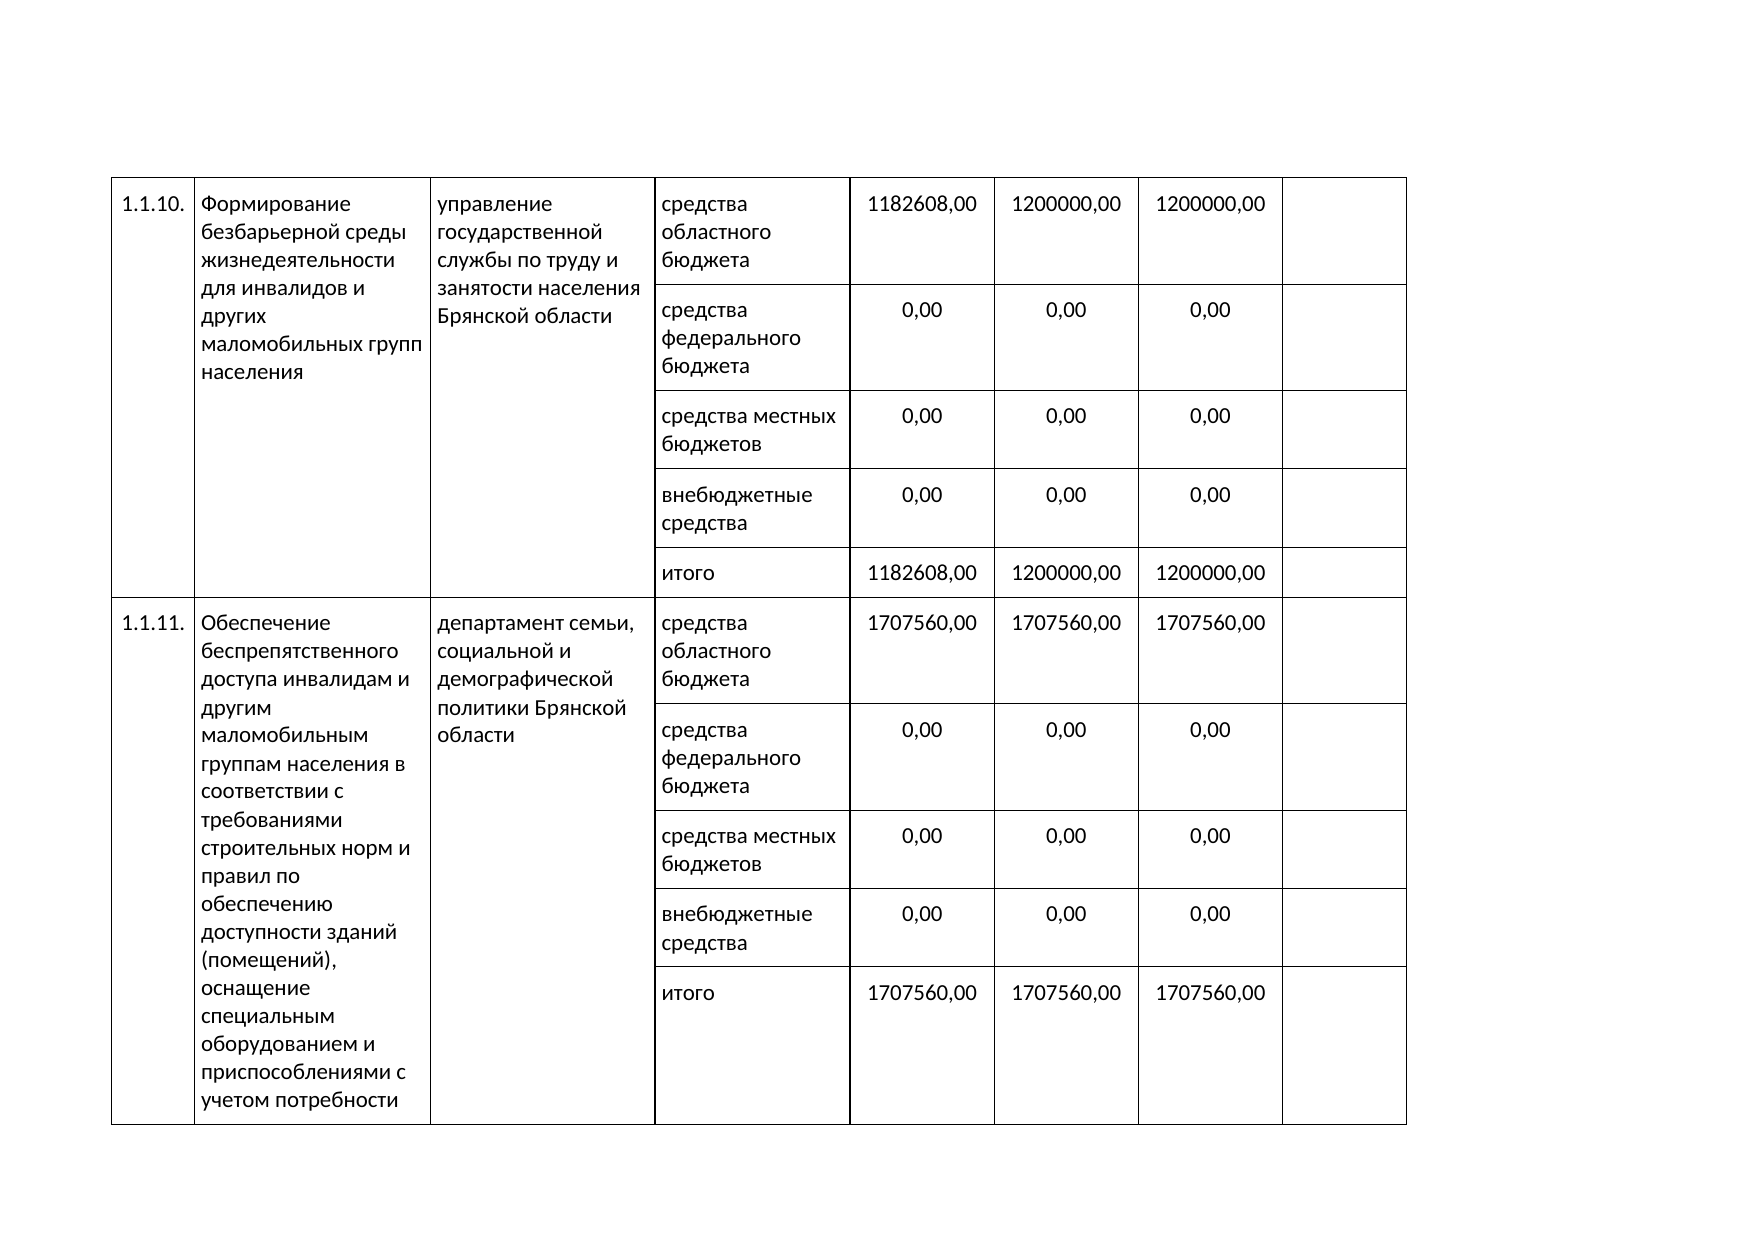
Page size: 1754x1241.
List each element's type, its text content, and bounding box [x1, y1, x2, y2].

table_cell средства областного бюджета [656, 598, 849, 703]
table_cell средства местных бюджетов [656, 811, 849, 888]
table_cell 1200000,00 [1139, 178, 1282, 283]
table_cell средства федерального бюджета [656, 285, 849, 390]
table_cell 0,00 [851, 391, 994, 468]
table_cell [1283, 178, 1406, 283]
table_cell 1182608,00 [851, 178, 994, 283]
table_cell [1283, 967, 1406, 1123]
table_cell 0,00 [851, 285, 994, 390]
table_cell внебюджетные средства [656, 889, 849, 966]
table_cell [1283, 285, 1406, 390]
table_cell средства федерального бюджета [656, 704, 849, 809]
table_cell 1200000,00 [1139, 548, 1282, 597]
table_cell 0,00 [995, 391, 1138, 468]
table_cell 1.1.10. [112, 178, 194, 597]
table_cell 1707560,00 [851, 598, 994, 703]
table_cell 0,00 [995, 889, 1138, 966]
table_cell 1200000,00 [995, 178, 1138, 283]
table_cell 1707560,00 [1139, 598, 1282, 703]
table_cell итого [656, 967, 849, 1123]
table_cell средства местных бюджетов [656, 391, 849, 468]
table_cell [1283, 391, 1406, 468]
table_cell 1182608,00 [851, 548, 994, 597]
table_cell 1707560,00 [995, 598, 1138, 703]
table_cell [1283, 704, 1406, 809]
table_cell [1283, 598, 1406, 703]
table_cell управление государственной службы по труду и занятости населения Брянской области [431, 178, 654, 597]
table_cell департамент семьи, социальной и демографической политики Брянской области [431, 598, 654, 1123]
table_cell 0,00 [995, 811, 1138, 888]
table_cell [1283, 811, 1406, 888]
table_cell 0,00 [1139, 285, 1282, 390]
table_cell 0,00 [1139, 889, 1282, 966]
table_cell 0,00 [851, 469, 994, 547]
table_cell 0,00 [851, 889, 994, 966]
table_cell 0,00 [1139, 811, 1282, 888]
table_cell 0,00 [1139, 704, 1282, 809]
table_cell 0,00 [995, 469, 1138, 547]
table_cell [1283, 548, 1406, 597]
table_cell 1707560,00 [851, 967, 994, 1123]
table_cell 0,00 [995, 285, 1138, 390]
table_cell 0,00 [851, 811, 994, 888]
table_cell 1707560,00 [995, 967, 1138, 1123]
table_cell 0,00 [995, 704, 1138, 809]
table_cell средства областного бюджета [656, 178, 849, 283]
table_cell [1283, 889, 1406, 966]
table_cell 0,00 [851, 704, 994, 809]
table_cell [1283, 469, 1406, 547]
table_cell 1200000,00 [995, 548, 1138, 597]
table_cell итого [656, 548, 849, 597]
table_cell 1.1.11. [112, 598, 194, 1123]
table_cell Обеспечение беспрепятственного доступа инвалидам и другим маломобильным группам населения в соответствии с требованиями строительных норм и правил по обеспечению доступности зданий (помещений), оснащение специальным оборудованием и приспособлениями с учетом потребности каждого учреждения ДССиДП, ГКУ ОСЗН [195, 598, 430, 1123]
table_cell 0,00 [1139, 391, 1282, 468]
table_cell Формирование безбарьерной среды жизнедеятельности для инвалидов и других маломобильных групп населения [195, 178, 430, 597]
table_cell 1707560,00 [1139, 967, 1282, 1123]
table_cell 0,00 [1139, 469, 1282, 547]
table_cell внебюджетные средства [656, 469, 849, 547]
